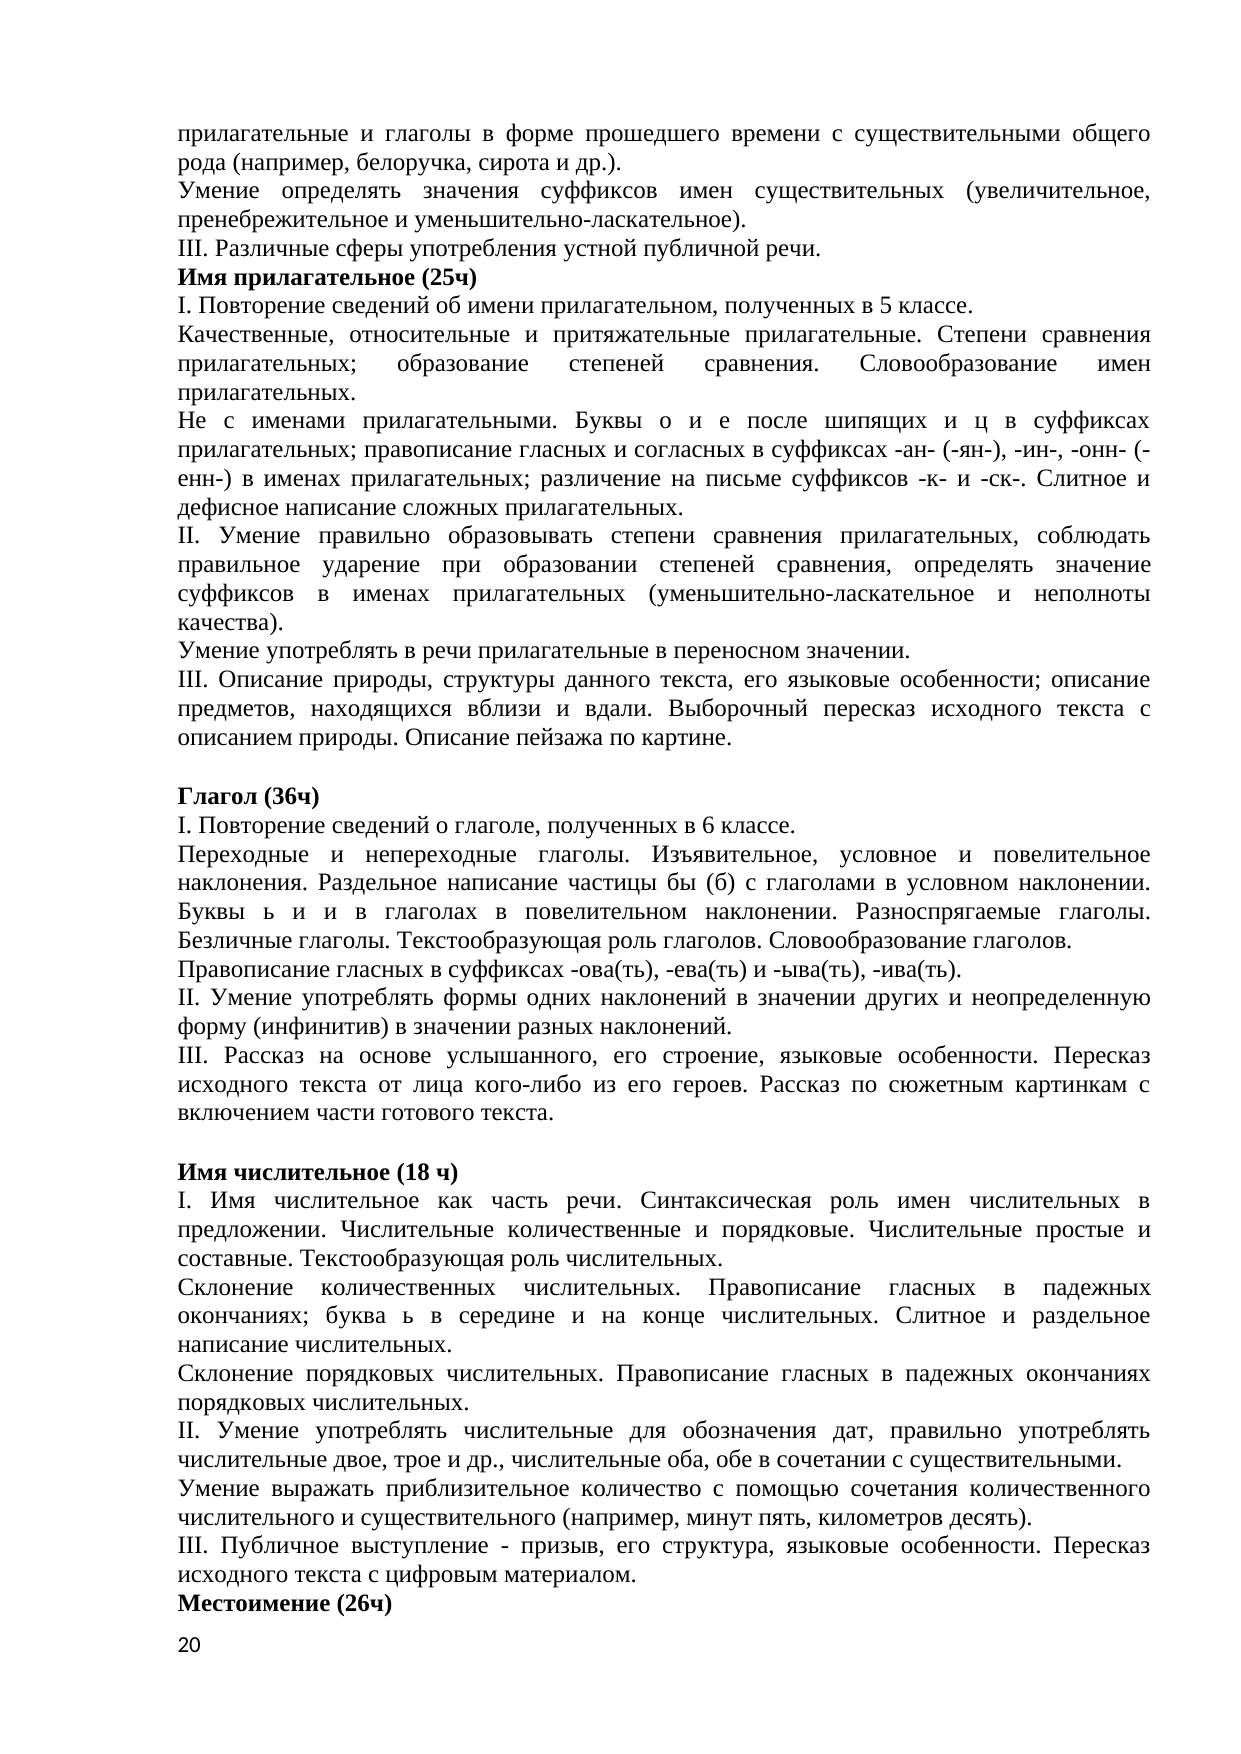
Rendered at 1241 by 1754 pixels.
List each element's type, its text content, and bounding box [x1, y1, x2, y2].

text I. Имя числительное как часть речи. Синтаксическая роль имен числительных в предложении. Числительные количественные и порядковые. Числительные простые и составные. Текстообразующая роль числительных. [177, 1185, 1152, 1272]
text Местоимение (26ч) [177, 1588, 1152, 1617]
text Склонение порядковых числительных. Правописание гласных в падежных окончаниях порядковых числительных. [177, 1358, 1152, 1415]
text II. Умение употреблять формы одних наклонений в значении других и неопределенную форму (инфинитив) в значении разных наклонений. [177, 982, 1152, 1040]
text III. Описание природы, структуры данного текста, его языковые особенности; описание предметов, находящихся вблизи и вдали. Выборочный пересказ исходного текста с описанием природы. Описание пейзажа по картине. [177, 664, 1152, 751]
text III. Различные сферы употребления устной публичной речи. [177, 233, 1152, 262]
text II. Умение правильно образовывать степени сравнения прилагательных, соблюдать правильное ударение при образовании степеней сравнения, определять значение суффиксов в именах прилагательных (уменьшительно-ласкательное и неполноты качества). [177, 521, 1152, 636]
text I. Повторение сведений об имени прилагательном, полученных в 5 классе. [177, 291, 1152, 319]
text Имя прилагательное (25ч) [177, 262, 1152, 291]
text Склонение количественных числительных. Правописание гласных в падежных окончаниях; буква ь в середине и на конце числительных. Слитное и раздельное написание числительных. [177, 1272, 1152, 1358]
text Качественные, относительные и притяжательные прилагательные. Степени сравнения прилагательных; образование степеней сравнения. Словообразование имен прилагательных. [177, 319, 1152, 406]
text III. Публичное выступление - призыв, его структура, языковые особенности. Пересказ исходного текста с цифровым материалом. [177, 1530, 1152, 1588]
text Умение определять значения суффиксов имен существительных (увеличительное, пренебрежительное и уменьшительно-ласкательное). [177, 176, 1152, 233]
text Правописание гласных в суффиксах -ова(ть), -ева(ть) и -ыва(ть), -ива(ть). [177, 954, 1152, 982]
text Переходные и непереходные глаголы. Изъявительное, условное и повелительное наклонения. Раздельное написание частицы бы (б) с глаголами в условном наклонении. Буквы ь и и в глаголах в повелительном наклонении. Разноспрягаемые глаголы. Безличные глаголы. Текстообразующая роль глаголов. Словообразование глаголов. [177, 839, 1152, 954]
text Не с именами прилагательными. Буквы о и е после шипящих и ц в суффиксах прилагательных; правописание гласных и согласных в суффиксах -ан- (-ян-), -ин-, -онн- (-енн-) в именах прилагательных; различение на письме суффиксов -к- и -ск-. Слитное и дефисное написание сложных прилагательных. [177, 406, 1152, 521]
text II. Умение употреблять числительные для обозначения дат, правильно употреблять числительные двое, трое и др., числительные оба, обе в сочетании с существительными. [177, 1415, 1152, 1473]
text Умение употреблять в речи прилагательные в переносном значении. [177, 636, 1152, 664]
text Глагол (36ч) [177, 781, 1152, 810]
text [177, 118, 1152, 176]
text Умение выражать приблизительное количество с помощью сочетания количественного числительного и существительного (например, минут пять, километров десять). [177, 1473, 1152, 1530]
text III. Рассказ на основе услышанного, его строение, языковые особенности. Пересказ исходного текста от лица кого-либо из его героев. Рассказ по сюжетным картинкам с включением части готового текста. [177, 1040, 1152, 1126]
text Имя числительное (18 ч) [177, 1157, 1152, 1185]
text I. Повторение сведений о глаголе, полученных в 6 классе. [177, 810, 1152, 839]
